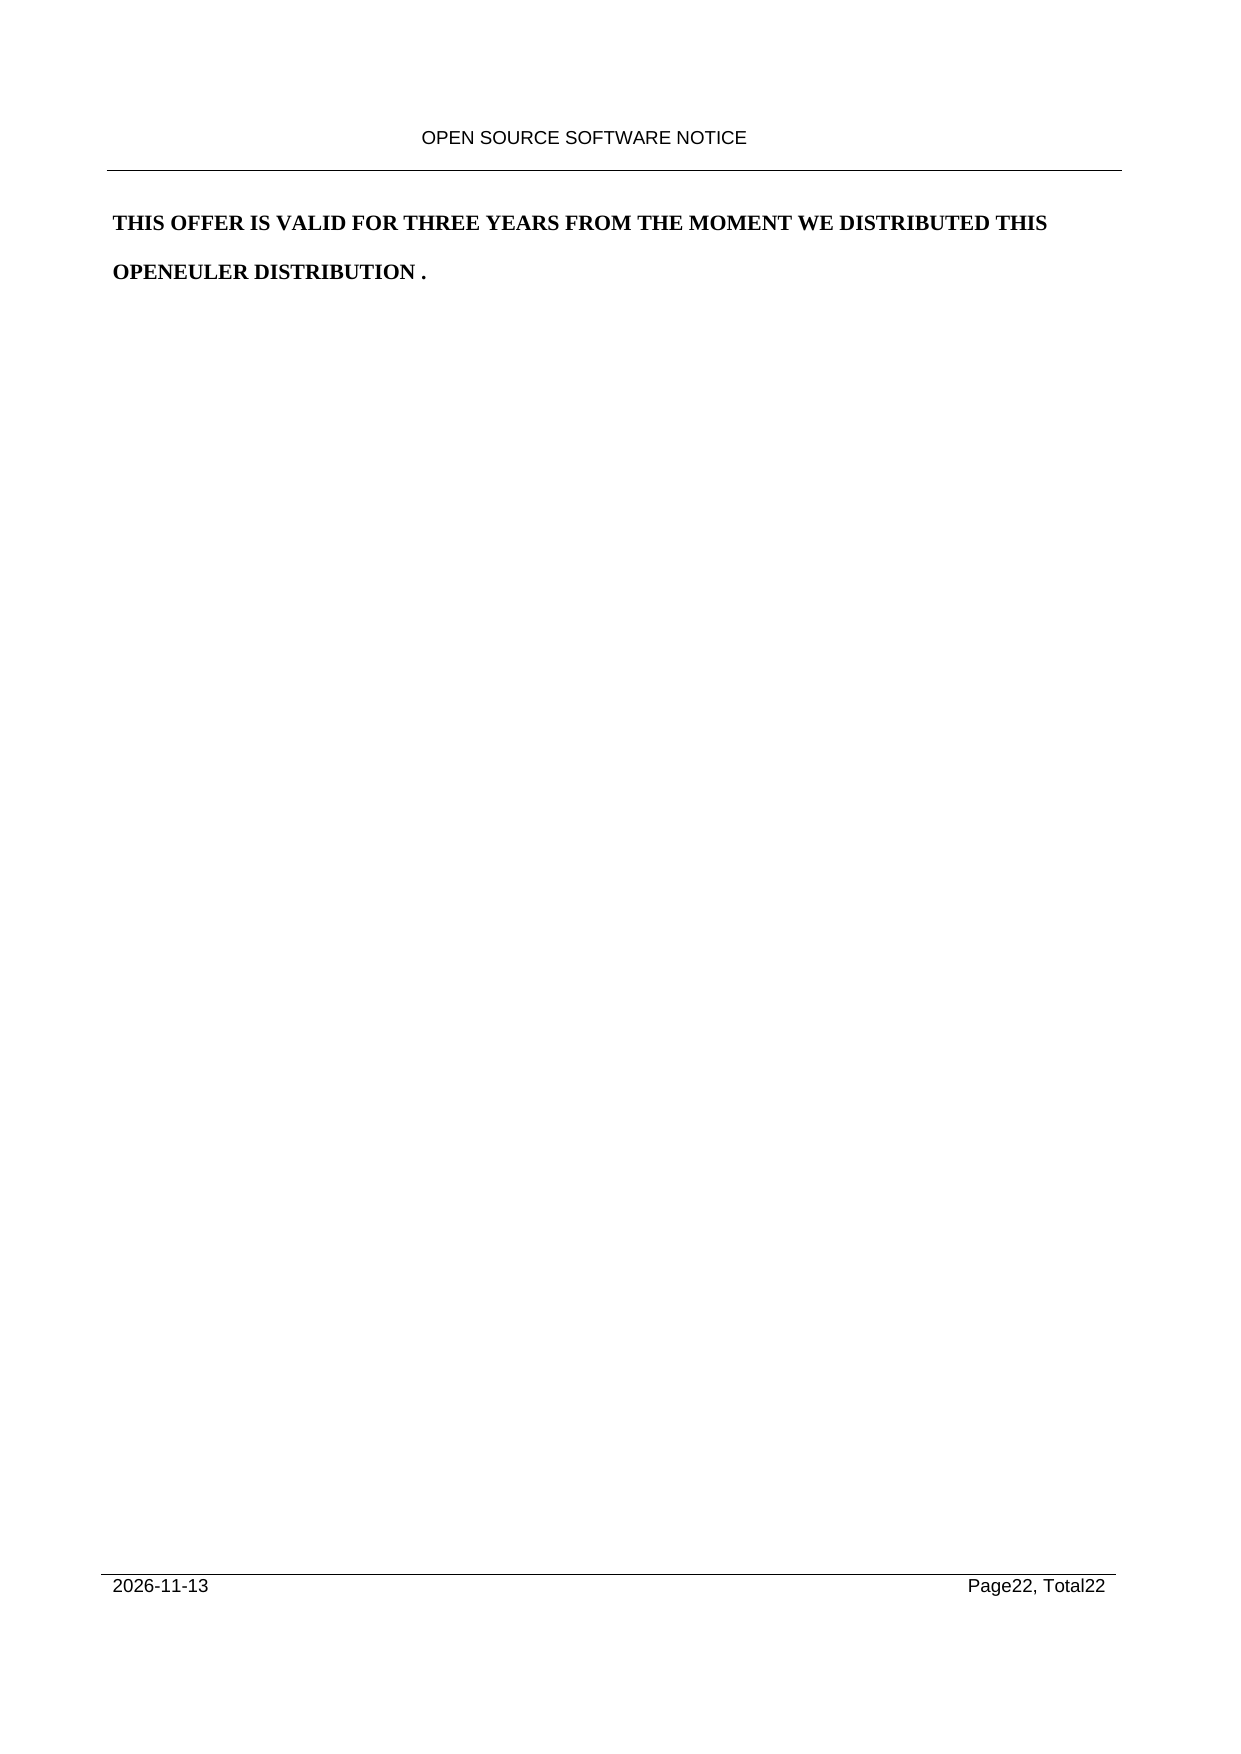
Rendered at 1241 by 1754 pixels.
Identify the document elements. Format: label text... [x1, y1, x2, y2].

text THIS OFFER IS VALID FOR THREE YEARS FROM THE MOMENT WE DISTRIBUTED THIS OPENEULER DISTRIBUTION . [112, 206, 1128, 288]
